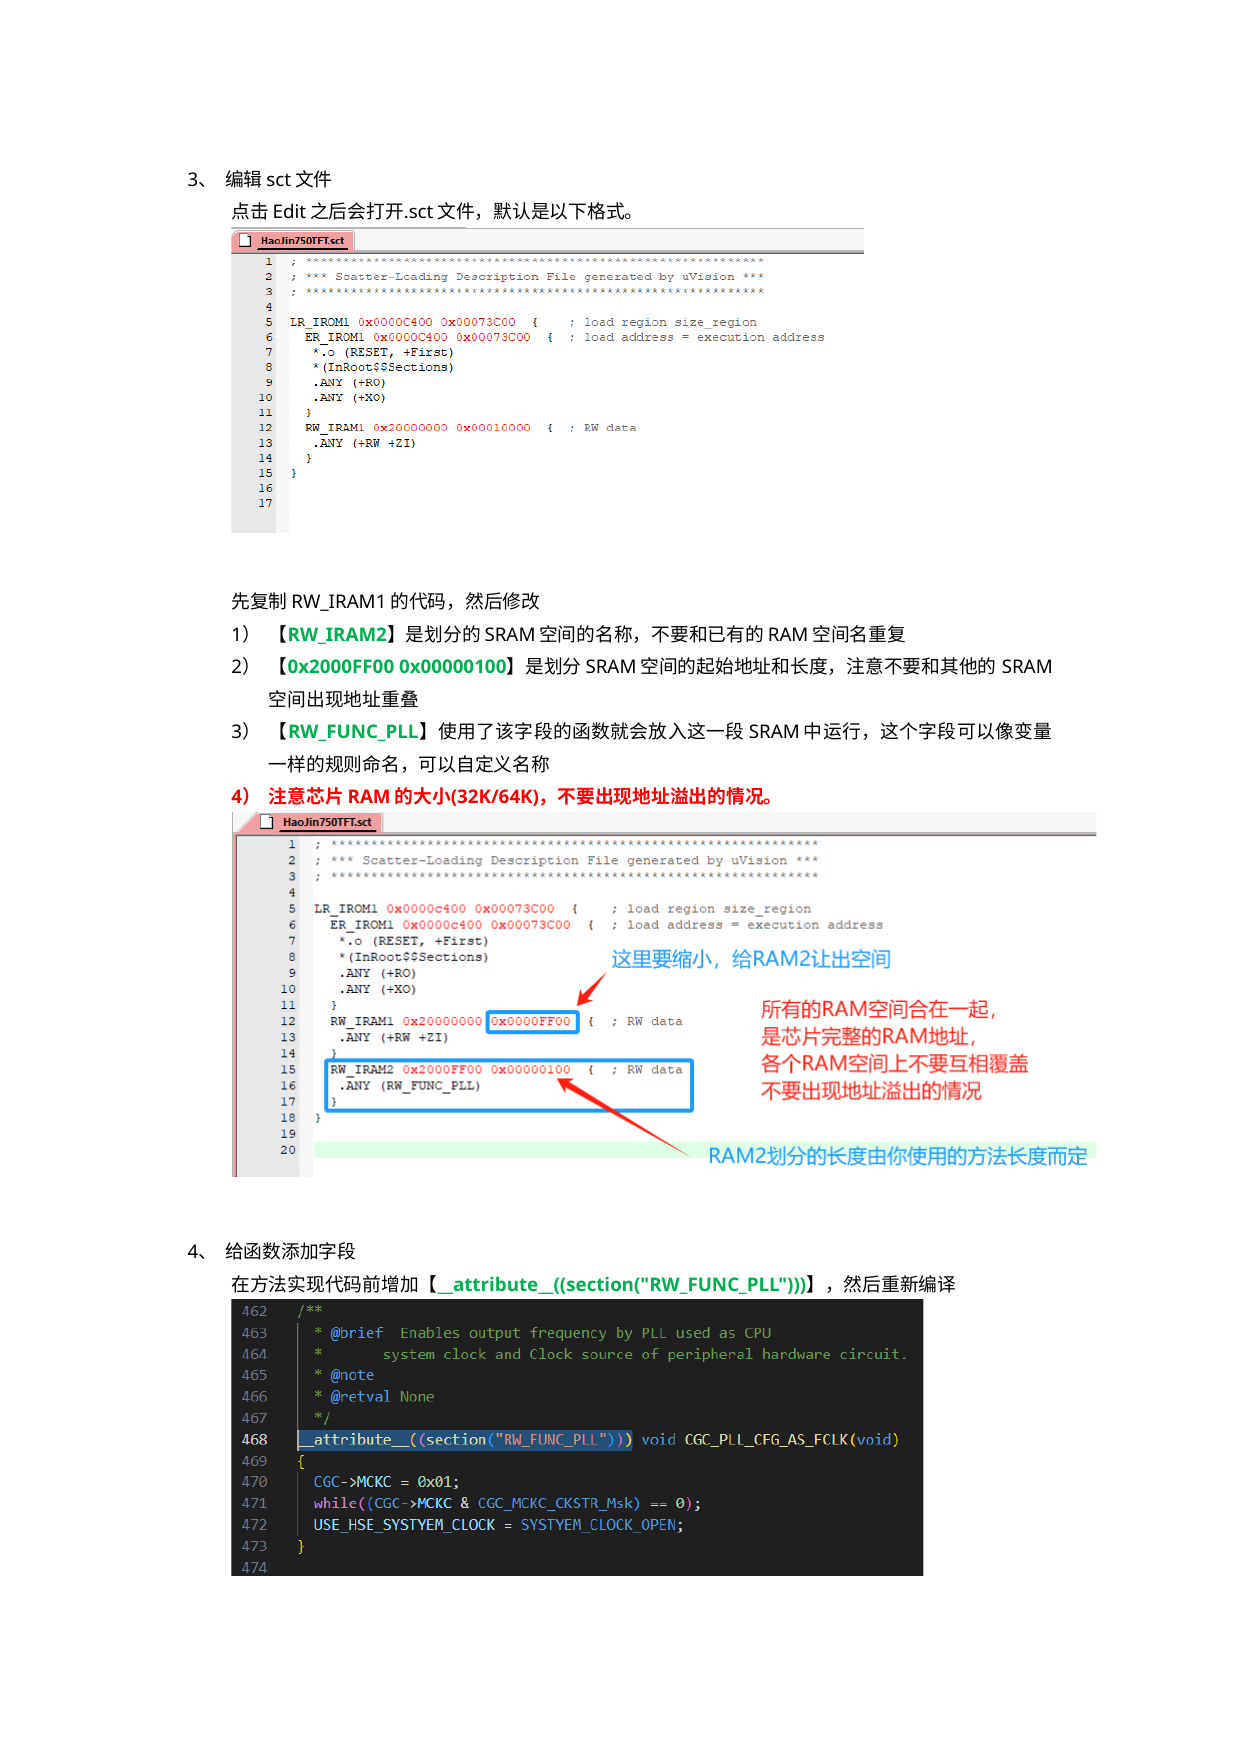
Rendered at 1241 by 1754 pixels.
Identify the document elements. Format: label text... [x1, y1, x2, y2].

picture [231, 812, 1097, 1177]
list 给函数添加字段 [187, 1234, 1053, 1267]
list 注意芯片RAM的大小(32K/64K)，不要出现地址溢出的情况。 [231, 779, 1053, 812]
text 在方法实现代码前增加【__attribute__((section("RW_FUNC_PLL")))】，然后重新编译 [187, 1267, 1053, 1299]
picture [231, 227, 864, 533]
list 【0x2000FF00 0x00000100】是划分SRAM空间的起始地址和长度，注意不要和其他的SRAM空间出现地址重叠 [231, 649, 1053, 714]
text 点击Edit之后会打开.sct文件，默认是以下格式。 [187, 194, 1053, 227]
picture [231, 1299, 924, 1576]
list 编辑sct文件 [187, 162, 1053, 194]
list 【RW_FUNC_PLL】使用了该字段的函数就会放入这一段SRAM中运行，这个字段可以像变量一样的规则命名，可以自定义名称 [231, 714, 1053, 779]
text 先复制RW_IRAM1的代码，然后修改 [187, 584, 1053, 617]
list 【RW_IRAM2】是划分的SRAM空间的名称，不要和已有的RAM空间名重复 [231, 617, 1053, 649]
